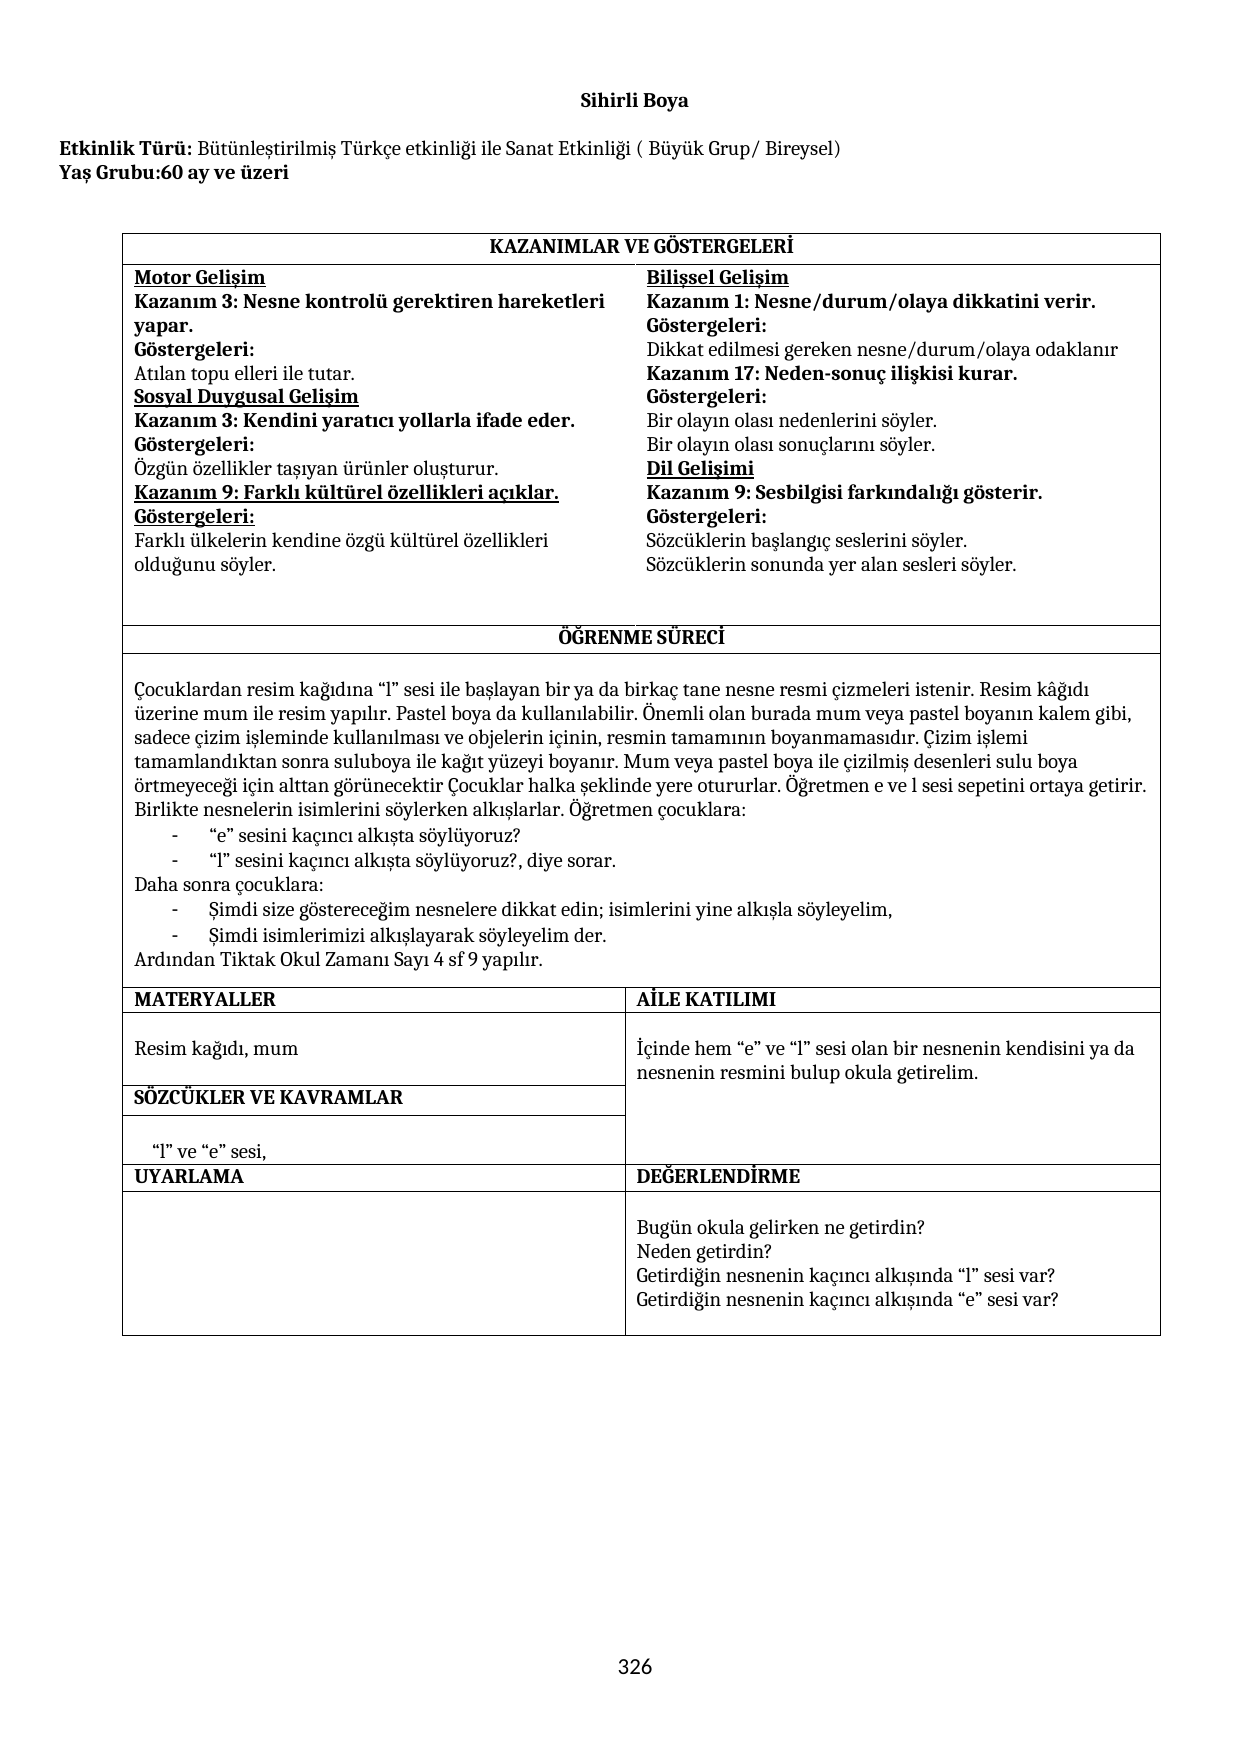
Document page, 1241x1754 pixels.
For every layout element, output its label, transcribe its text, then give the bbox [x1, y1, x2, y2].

table_cell Bilişsel Gelişim Kazanım 1: Nesne/durum/olaya dikkatini verir. Göstergeleri: Dikkat edilmesi gereken nesne/durum/olaya odaklanır Kazanım 17: Neden-sonuç ilişkisi kurar. Göstergeleri: Bir olayın olası nedenlerini söyler. Bir olayın olası sonuçlarını söyler. Dil Gelişimi Kazanım 9: Sesbilgisi farkındalığı gösterir. Göstergeleri: Sözcüklerin başlangıç seslerini söyler. Sözcüklerin sonunda yer alan sesleri söyler. [636, 265, 1160, 625]
table_cell “l” ve “e” sesi, [123, 1116, 625, 1164]
table_header KAZANIMLAR VE GÖSTERGELERİ [123, 234, 1160, 264]
table_cell Resim kağıdı, mum [123, 1013, 625, 1085]
table_cell ÖĞRENME SÜRECİ [123, 626, 1160, 653]
table_cell AİLE KATILIMI [626, 988, 1160, 1012]
table_cell Çocuklardan resim kağıdına “l” sesi ile başlayan bir ya da birkaç tane nesne resmi çizmeleri istenir. Resim kâğıdı üzerine mum ile resim yapılır. Pastel boya da kullanılabilir. Önemli olan burada mum veya pastel boyanın kalem gibi, sadece çizim işleminde kullanılması ve objelerin içinin, resmin tamamının boyanmamasıdır. Çizim işlemi tamamlandıktan sonra suluboya ile kağıt yüzeyi boyanır. Mum veya pastel boya ile çizilmiş desenleri sulu boya örtmeyeceği için alttan görünecektir Çocuklar halka şeklinde yere otururlar. Öğretmen e ve l sesi sepetini ortaya getirir. Birlikte nesnelerin isimlerini söylerken alkışlarlar. Öğretmen çocuklara: “e” sesini kaçıncı alkışta söylüyoruz? “l” sesini kaçıncı alkışta söylüyoruz?, diye sorar. Daha sonra çocuklara: Şimdi size göstereceğim nesnelere dikkat edin; isimlerini yine alkışla söyleyelim, Şimdi isimlerimizi alkışlayarak söyleyelim der. Ardından Tiktak Okul Zamanı Sayı 4 sf 9 yapılır. [123, 654, 1160, 987]
table_cell SÖZCÜKLER VE KAVRAMLAR [123, 1086, 625, 1115]
table_cell Bugün okula gelirken ne getirdin? Neden getirdin? Getirdiğin nesnenin kaçıncı alkışında “l” sesi var? Getirdiğin nesnenin kaçıncı alkışında “e” sesi var? [626, 1192, 1160, 1335]
text Yaş Grubu:60 ay ve üzeri [59, 161, 1211, 185]
table_cell MATERYALLER [123, 988, 625, 1012]
text Etkinlik Türü: Bütünleştirilmiş Türkçe etkinliği ile Sanat Etkinliği ( Büyük Grup/ Bireysel) [59, 137, 1211, 161]
text Sihirli Boya [59, 89, 1211, 113]
table_cell Motor Gelişim Kazanım 3: Nesne kontrolü gerektiren hareketleri yapar. Göstergeleri: Atılan topu elleri ile tutar. Sosyal Duygusal Gelişim Kazanım 3: Kendini yaratıcı yollarla ifade eder. Göstergeleri: Özgün özellikler taşıyan ürünler oluşturur. Kazanım 9: Farklı kültürel özellikleri açıklar. Göstergeleri: Farklı ülkelerin kendine özgü kültürel özellikleri olduğunu söyler. [123, 265, 635, 625]
table_cell [123, 1192, 625, 1335]
table_cell UYARLAMA [123, 1165, 625, 1191]
table_cell İçinde hem “e” ve “l” sesi olan bir nesnenin kendisini ya da nesnenin resmini bulup okula getirelim. [626, 1013, 1160, 1164]
table_cell DEĞERLENDİRME [626, 1165, 1160, 1191]
